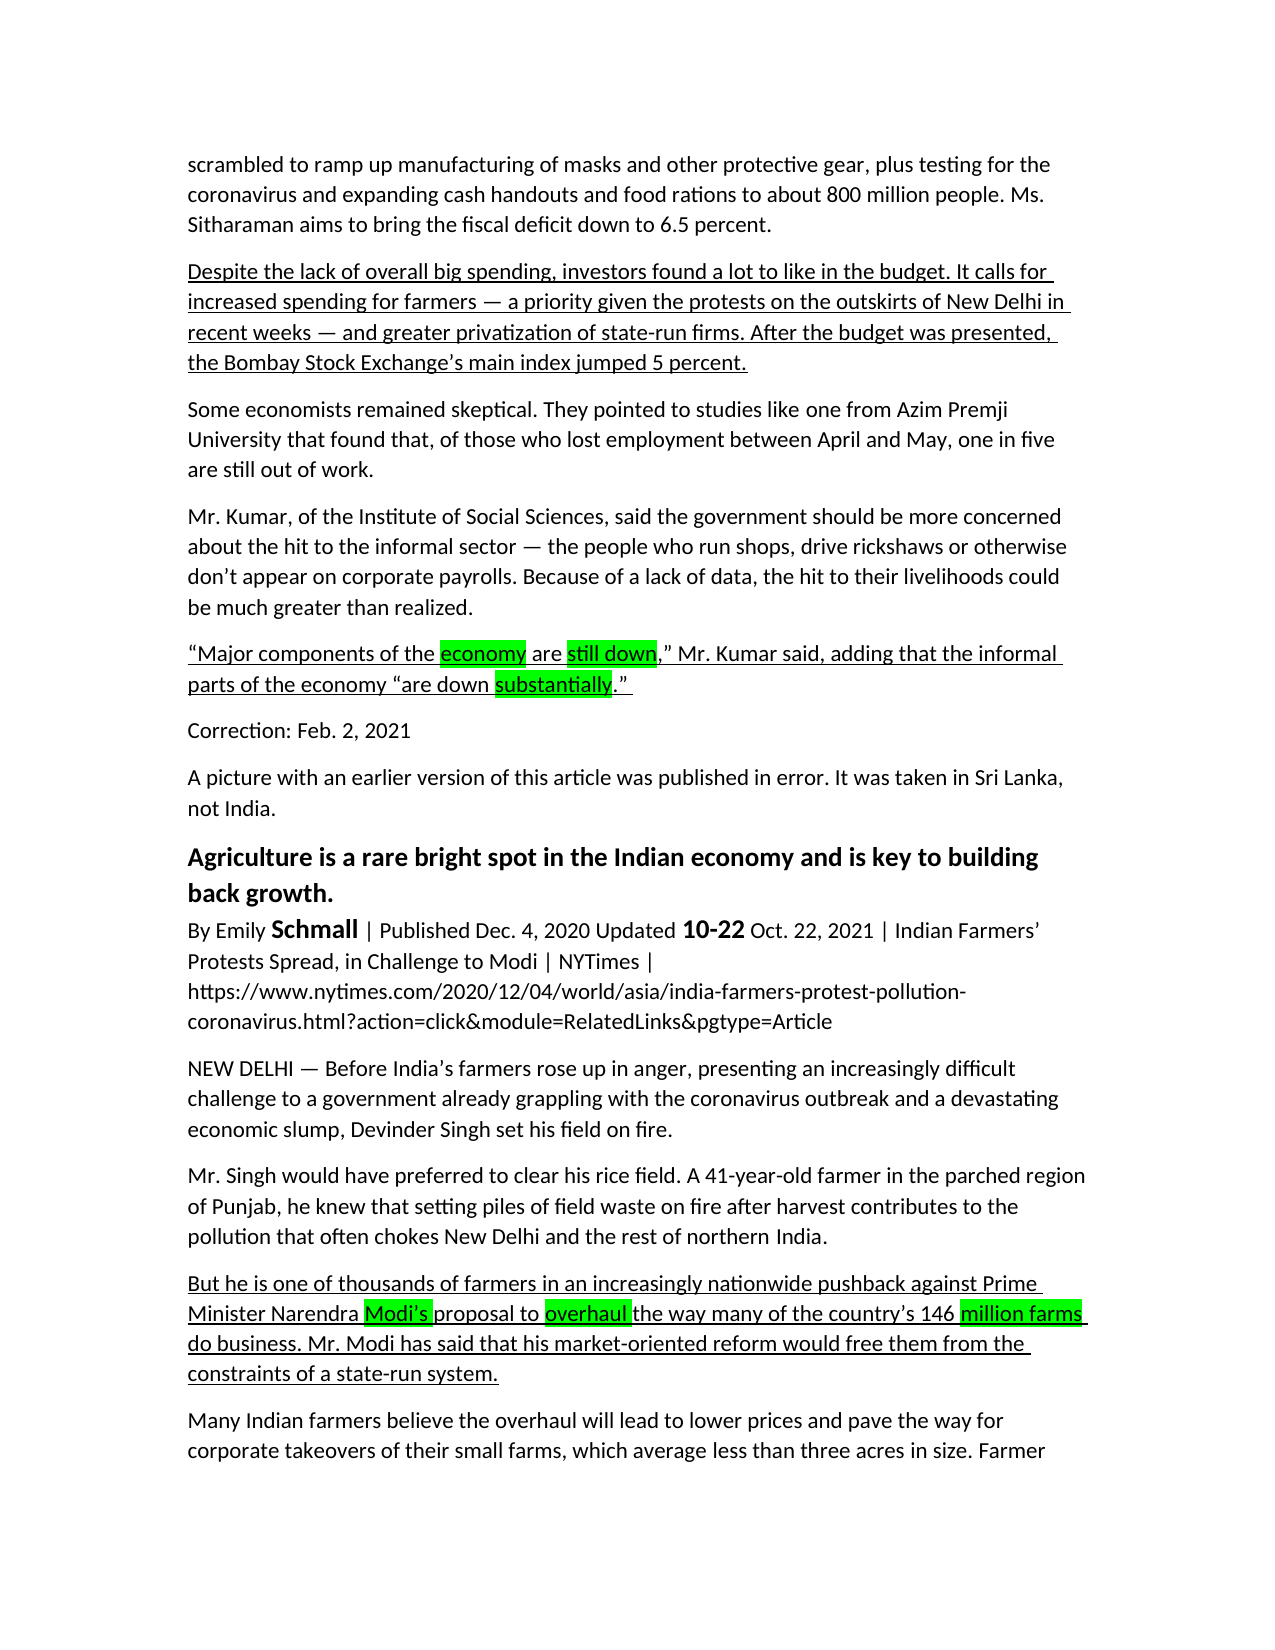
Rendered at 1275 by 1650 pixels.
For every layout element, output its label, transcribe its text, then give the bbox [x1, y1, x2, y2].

text Some economists remained skeptical. They pointed to studies like one from Azim Premji University that found that, of those who lost employment between April and May, one in five are still out of work. [187, 395, 1087, 483]
text By Emily Schmall | Published Dec. 4, 2020 Updated 10-22 Oct. 22, 2021 | Indian Farmers’ Protests Spread, in Challenge to Modi | NYTimes | https://www.nytimes.com/2020/12/04/world/asia/india-farmers-protest-pollution-coronavirus.html?action=click&module=RelatedLinks&pgtype=Article [187, 912, 1087, 1036]
subtitle Agriculture is a rare bright spot in the Indian economy and is key to building back growth. [187, 841, 1087, 909]
text Despite the lack of overall big spending, investors found a lot to like in the budget. It calls for increased spending for farmers — a priority given the protests on the outskirts of New Delhi in recent weeks — and greater privatization of state-run firms. After the budget was presented, the Bombay Stock Exchange’s main index jumped 5 percent. [187, 257, 1087, 376]
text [187, 1406, 1087, 1465]
text Mr. Kumar, of the Institute of Social Sciences, said the government should be more concerned about the hit to the informal sector — the people who run shops, drive rickshaws or otherwise don’t appear on corporate payrolls. Because of a lack of data, the hit to their livelihoods could be much greater than realized. [187, 502, 1087, 621]
text NEW DELHI — Before India’s farmers rose up in anger, presenting an increasingly difficult challenge to a government already grappling with the coronavirus outbreak and a devastating economic slump, Devinder Singh set his field on fire. [187, 1054, 1087, 1143]
text Correction: Feb. 2, 2021 [187, 717, 1087, 745]
text “Major components of the economy are still down,” Mr. Kumar said, adding that the informal parts of the economy “are down substantially.” [187, 639, 1087, 698]
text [187, 150, 1087, 238]
text A picture with an earlier version of this article was published in error. It was taken in Sri Lanka, not India. [187, 763, 1087, 822]
text But he is one of thousands of farmers in an increasingly nationwide pushback against Prime Minister Narendra Modi’s proposal to overhaul the way many of the country’s 146 million farms do business. Mr. Modi has said that his market-oriented reform would free them from the constraints of a state-run system. [187, 1324, 1087, 1388]
text But he is one of thousands of farmers in an increasingly nationwide pushback against Prime Minister Narendra Modi’s proposal to overhaul the way many of the country’s 146 million farms do business. Mr. Modi has said that his market-oriented reform would free them from the constraints of a state-run system. [187, 1269, 1087, 1323]
text Mr. Singh would have preferred to clear his rice field. A 41-year-old farmer in the parched region of Punjab, he knew that setting piles of field waste on fire after harvest contributes to the pollution that often chokes New Delhi and the rest of northern India. [187, 1162, 1087, 1250]
